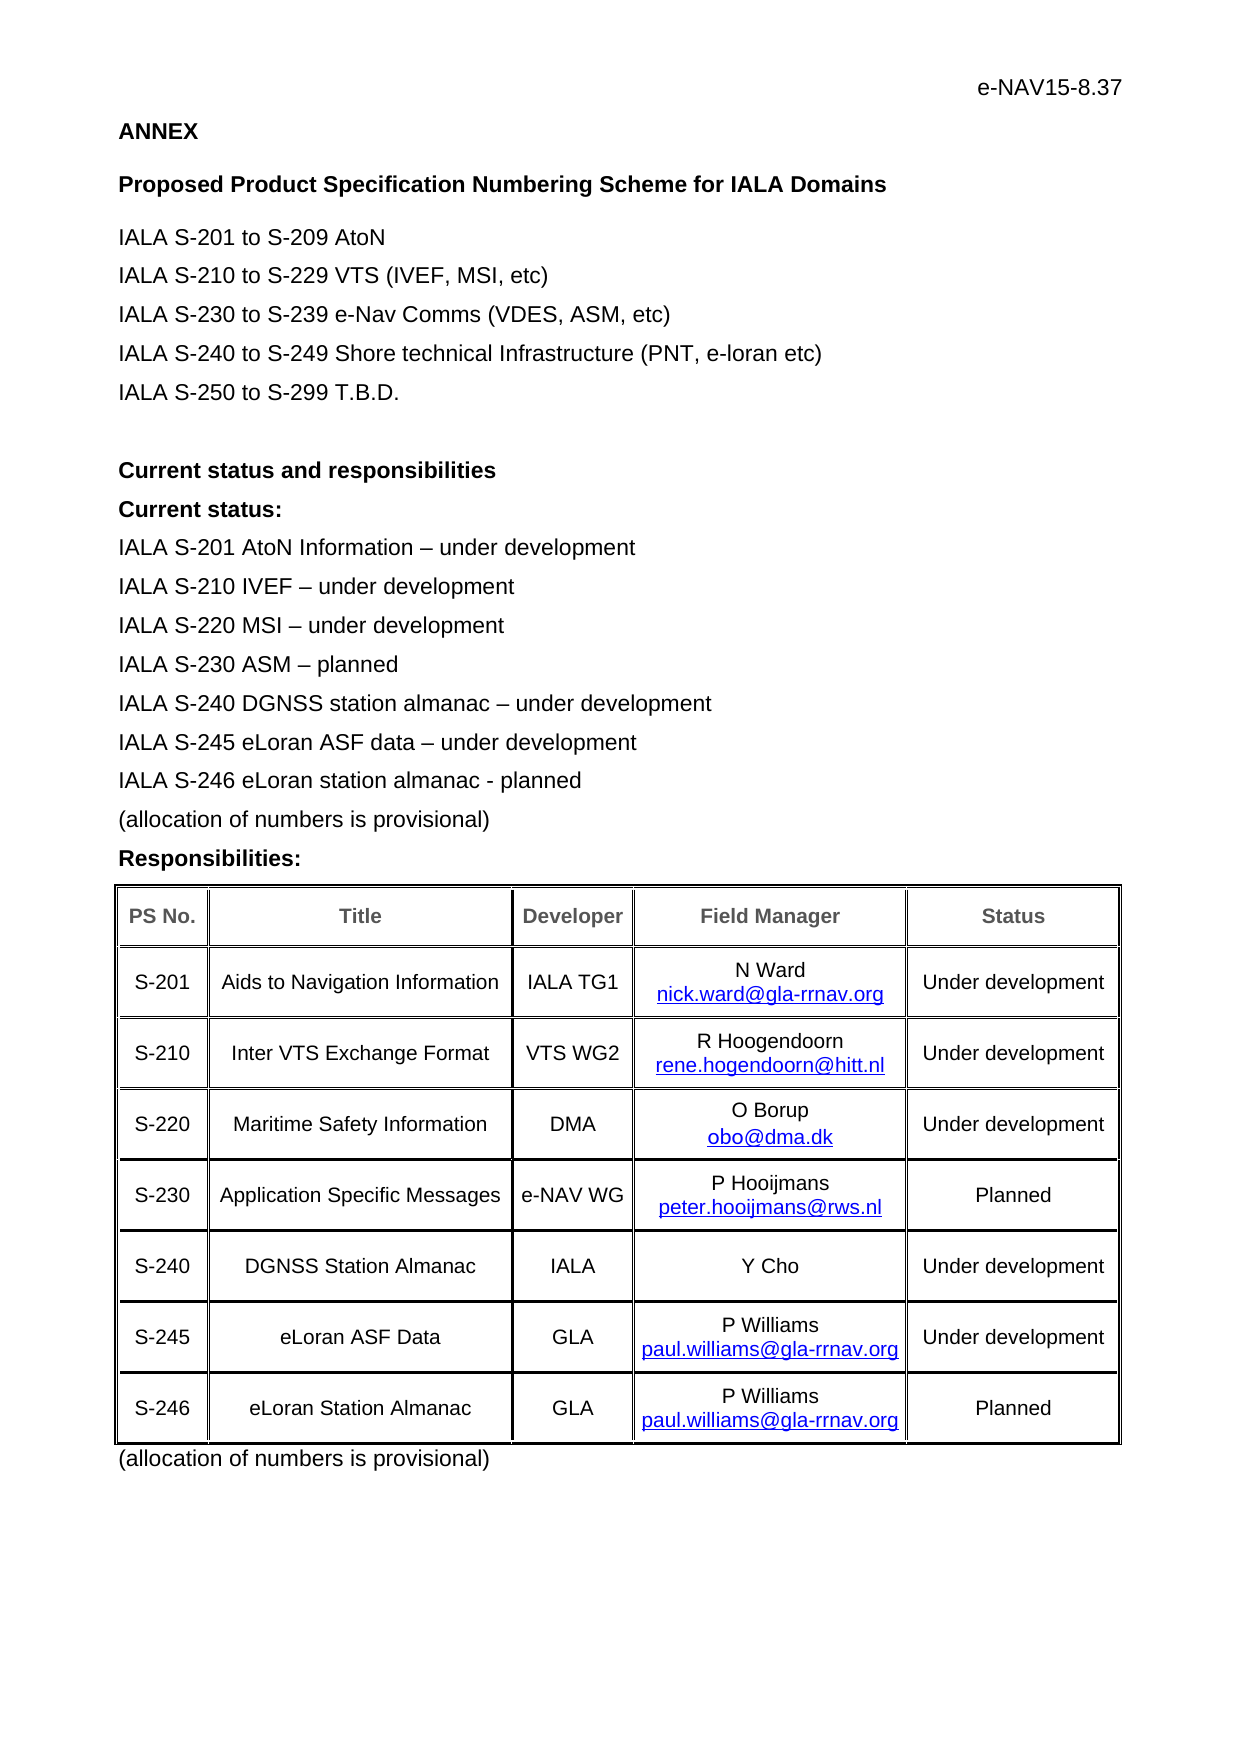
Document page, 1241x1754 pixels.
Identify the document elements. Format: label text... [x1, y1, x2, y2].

table_cell Planned [908, 1158, 1120, 1229]
table_cell S-246 [118, 1371, 208, 1442]
table_cell Under development [907, 1016, 1120, 1087]
table_header Title [209, 886, 512, 945]
table_cell Aids to Navigation Information [210, 948, 511, 1016]
table_header Field Manager [634, 888, 907, 945]
table_cell S-201 [116, 945, 208, 1016]
text IALA S-210 IVEF – under development [118, 573, 1122, 599]
table_cell Under development [907, 945, 1120, 1016]
table_cell S-220 [116, 1087, 208, 1158]
table_cell eLoran Station Almanac [209, 1374, 512, 1442]
table_cell O Borup obo@dma.dk [635, 1090, 905, 1158]
table_cell S-245 [118, 1300, 207, 1371]
text (allocation of numbers is provisional) [118, 806, 1122, 833]
table_cell N Ward nick.ward@gla-rrnav.org [635, 948, 905, 1016]
table_cell eLoran ASF Data [210, 1303, 511, 1371]
text IALA S-246 eLoran station almanac - planned [118, 767, 1122, 794]
table_cell VTS WG2 [514, 1019, 632, 1087]
table_header Status [907, 888, 1118, 945]
text Current status: [118, 496, 1122, 522]
table_cell IALA TG1 [514, 948, 632, 1016]
table_cell P Williams paul.williams@gla-rrnav.org [634, 1374, 907, 1442]
text IALA S-240 to S-249 Shore technical Infrastructure (PNT, e-loran etc) [118, 340, 1122, 366]
text IALA S-201 to S-209 AtoN [118, 223, 1122, 250]
table_cell e-NAV WG [514, 1161, 632, 1229]
text IALA S-201 AtoN Information – under development [118, 534, 1122, 561]
text Proposed Product Specification Numbering Scheme for IALA Domains [118, 171, 1122, 197]
text IALA S-250 to S-299 T.B.D. [118, 379, 1122, 405]
table_cell GLA [514, 1303, 632, 1371]
table_cell IALA [514, 1232, 632, 1300]
table_header PS No. [118, 888, 208, 945]
table_cell Under development [908, 1229, 1118, 1300]
table_cell Maritime Safety Information [210, 1090, 511, 1158]
table_cell Y Cho [635, 1232, 905, 1300]
text ANNEX [118, 118, 1122, 144]
table_cell Under development [908, 1300, 1118, 1371]
text Current status and responsibilities [118, 457, 1122, 483]
text IALA S-230 to S-239 e-Nav Comms (VDES, ASM, etc) [118, 301, 1122, 328]
table_cell P Williams paul.williams@gla-rrnav.org [635, 1303, 905, 1371]
text IALA S-210 to S-229 VTS (IVEF, MSI, etc) [118, 262, 1122, 289]
text IALA S-240 DGNSS station almanac – under development [118, 690, 1122, 716]
text (allocation of numbers is provisional) [118, 1445, 1122, 1472]
text Responsibilities: [118, 845, 1122, 872]
table_cell Application Specific Messages [210, 1161, 511, 1229]
table_cell S-240 [118, 1229, 207, 1300]
table_cell P Hooijmans peter.hooijmans@rws.nl [635, 1161, 905, 1229]
table_cell Inter VTS Exchange Format [210, 1019, 511, 1087]
table_cell DMA [514, 1090, 632, 1158]
table_header Developer [512, 888, 633, 945]
table_cell Under development [907, 1087, 1120, 1158]
table_cell DGNSS Station Almanac [210, 1232, 511, 1300]
table_cell Planned [907, 1371, 1118, 1442]
text IALA S-220 MSI – under development [118, 612, 1122, 638]
text IALA S-230 ASM – planned [118, 651, 1122, 677]
table_cell S-210 [116, 1016, 208, 1087]
table_cell S-230 [116, 1158, 207, 1229]
text IALA S-245 eLoran ASF data – under development [118, 729, 1122, 755]
table_cell R Hoogendoorn rene.hogendoorn@hitt.nl [635, 1019, 905, 1087]
table_cell GLA [512, 1374, 633, 1442]
